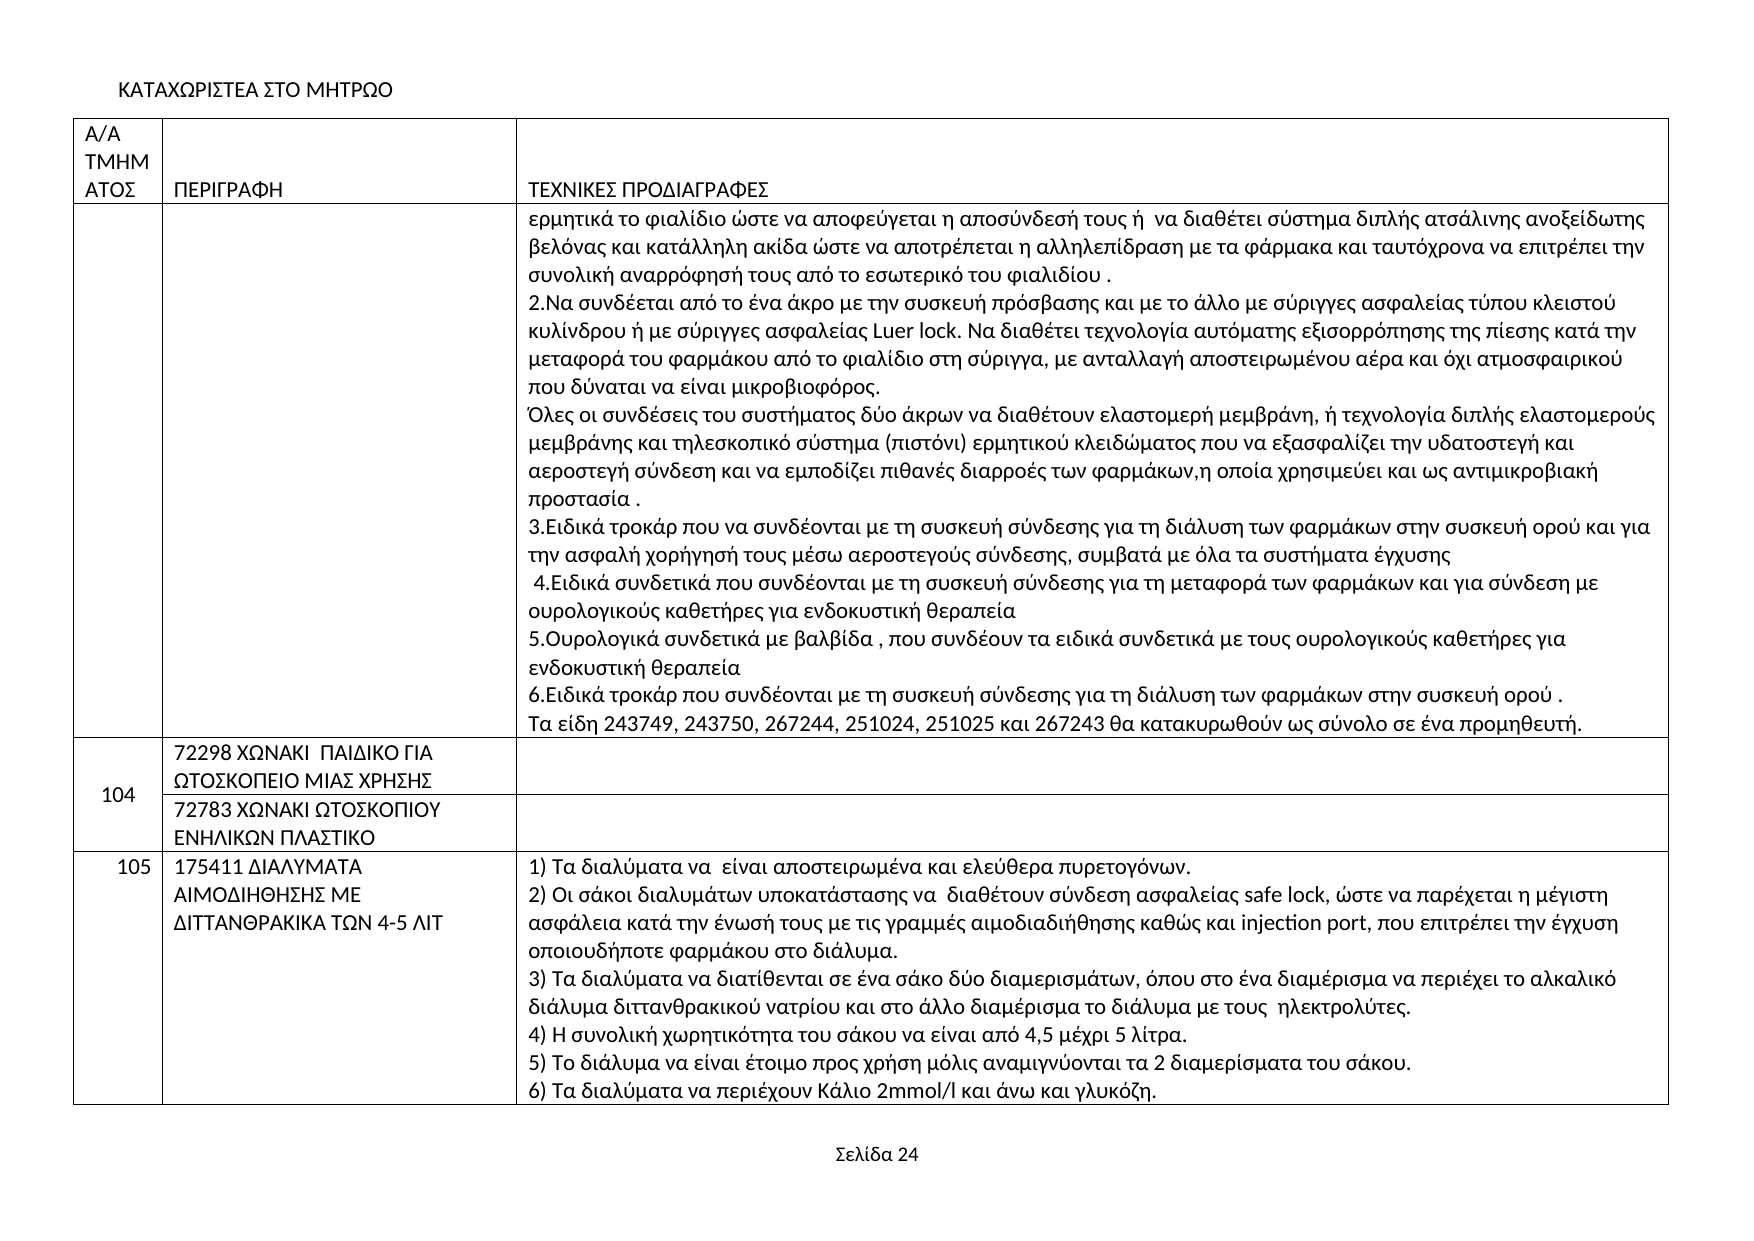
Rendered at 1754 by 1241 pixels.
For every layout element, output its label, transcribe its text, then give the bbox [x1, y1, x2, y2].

table_cell [517, 738, 1668, 794]
table_cell 104 [74, 738, 162, 851]
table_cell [163, 852, 516, 1104]
table_cell 105 [74, 852, 162, 1104]
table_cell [517, 852, 1668, 1104]
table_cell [517, 204, 1668, 737]
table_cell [163, 204, 516, 737]
table_header ΤΕΧΝΙΚΕΣ ΠΡΟΔΙΑΓΡΑΦΕΣ [517, 119, 1668, 203]
table_cell 72783 ΧΩΝΑΚΙ ΩΤΟΣΚΟΠΙΟΥ ΕΝΗΛΙΚΩΝ ΠΛΑΣΤΙΚΟ [163, 795, 516, 851]
table_header ΠΕΡΙΓΡΑΦΗ [163, 119, 516, 203]
table_cell [517, 795, 1668, 851]
table_header A/A ΤΜΗΜΑΤΟΣ [74, 119, 162, 203]
table_cell 72298 ΧΩΝΑΚΙ ΠΑΙΔΙΚΟ ΓΙΑ ΩΤΟΣΚΟΠΕΙΟ ΜΙΑΣ ΧΡΗΣΗΣ [163, 738, 516, 794]
